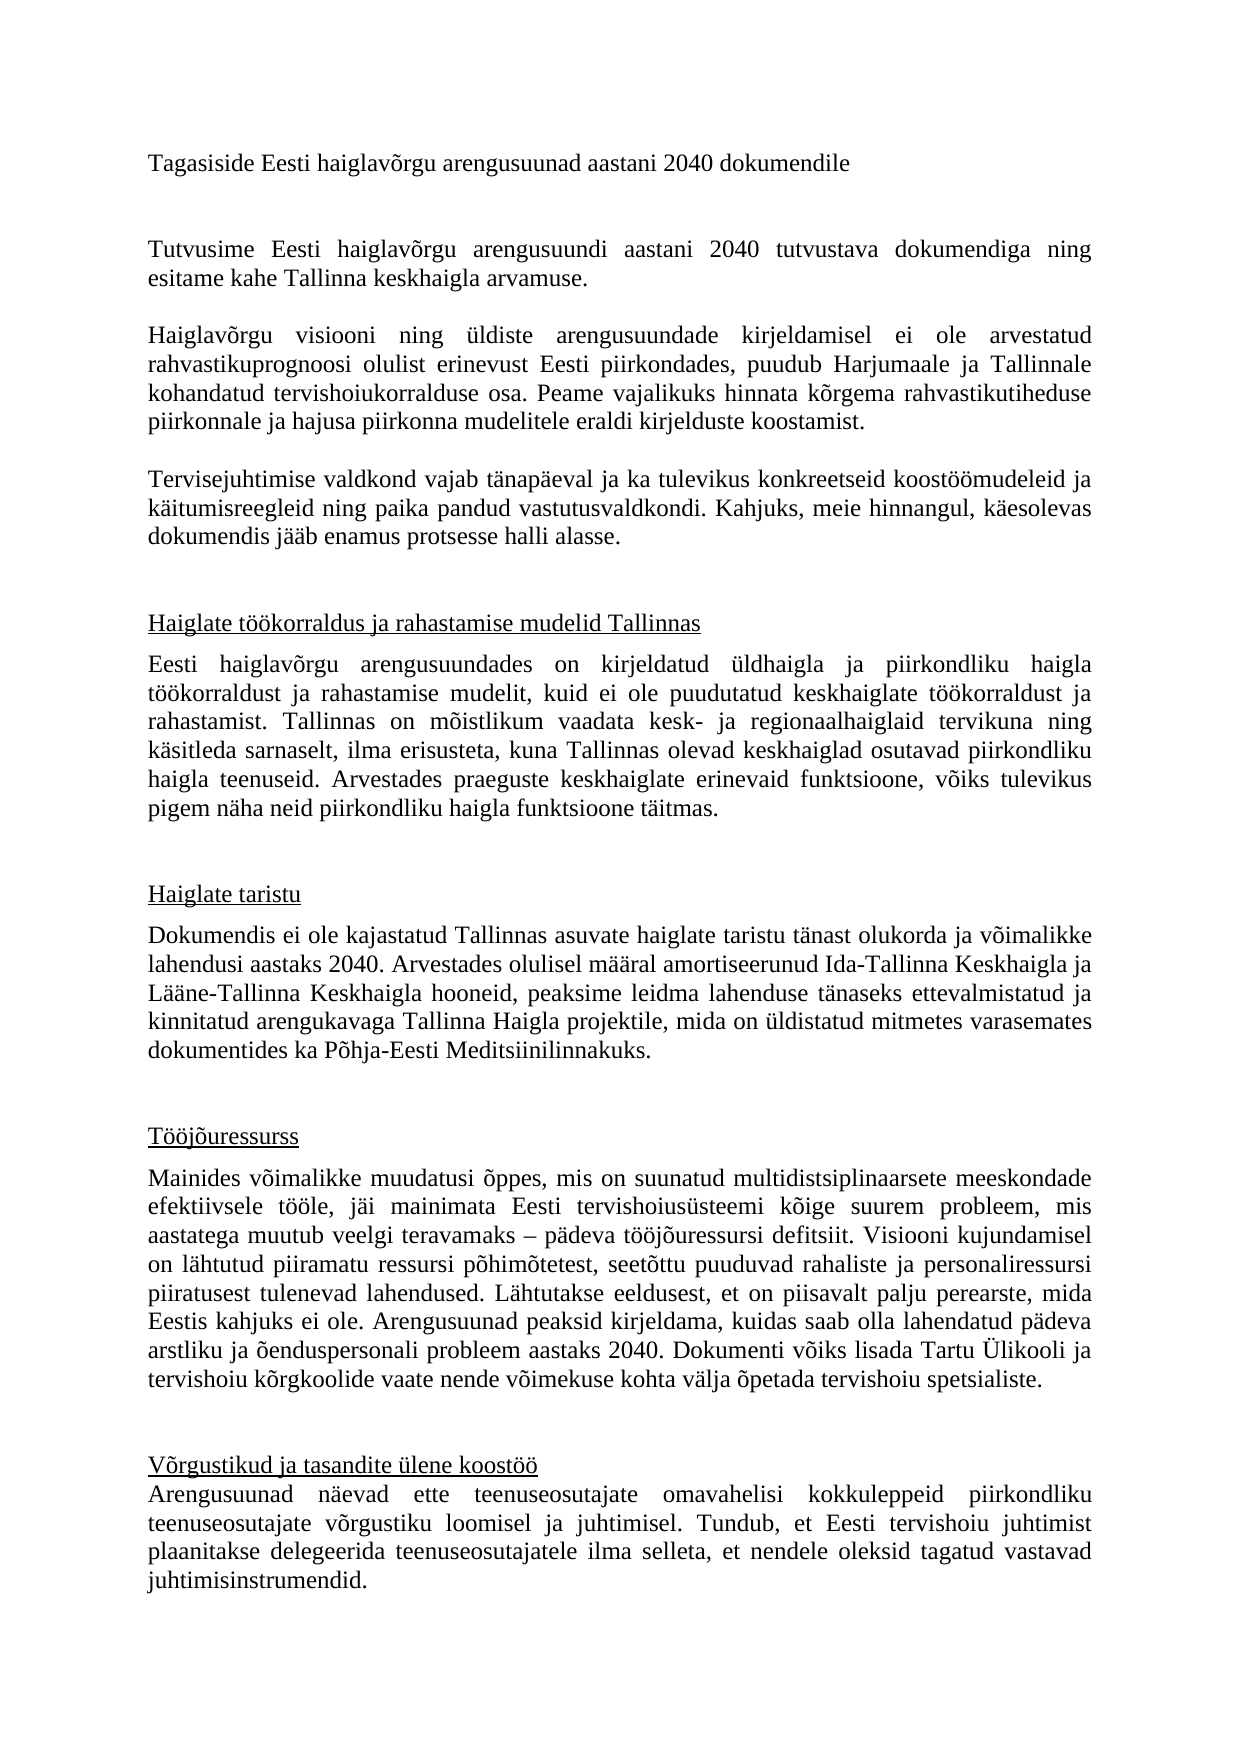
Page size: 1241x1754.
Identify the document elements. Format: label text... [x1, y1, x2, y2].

text Tutvusime Eesti haiglavõrgu arengusuundi aastani 2040 tutvustava dokumendiga ning esitame kahe Tallinna keskhaigla arvamuse. [148, 234, 1093, 291]
text Haiglate taristu [148, 879, 1093, 908]
text Tagasiside Eesti haiglavõrgu arengusuunad aastani 2040 dokumendile [148, 148, 1093, 176]
text Eesti haiglavõrgu arengusuundades on kirjeldatud üldhaigla ja piirkondliku haigla töökorraldust ja rahastamise mudelit, kuid ei ole puudutatud keskhaiglate töökorraldust ja rahastamist. Tallinnas on mõistlikum vaadata kesk- ja regionaalhaiglaid tervikuna ning käsitleda sarnaselt, ilma erisusteta, kuna Tallinnas olevad keskhaiglad osutavad piirkondliku haigla teenuseid. Arvestades praeguste keskhaiglate erinevaid funktsioone, võiks tulevikus pigem näha neid piirkondliku haigla funktsioone täitmas. [148, 649, 1093, 821]
text Haiglate töökorraldus ja rahastamise mudelid Tallinnas [148, 608, 1093, 636]
text Võrgustikud ja tasandite ülene koostöö [148, 1450, 1093, 1479]
text Mainides võimalikke muudatusi õppes, mis on suunatud multidistsiplinaarsete meeskondade efektiivsele tööle, jäi mainimata Eesti tervishoiusüsteemi kõige suurem probleem, mis aastatega muutub veelgi teravamaks – pädeva tööjõuressursi defitsiit. Visiooni kujundamisel on lähtutud piiramatu ressursi põhimõtetest, seetõttu puuduvad rahaliste ja personaliressursi piiratusest tulenevad lahendused. Lähtutakse eeldusest, et on piisavalt palju perearste, mida Eestis kahjuks ei ole. Arengusuunad peaksid kirjeldama, kuidas saab olla lahendatud pädeva arstliku ja õenduspersonali probleem aastaks 2040. Dokumenti võiks lisada Tartu Ülikooli ja tervishoiu kõrgkoolide vaate nende võimekuse kohta välja õpetada tervishoiu spetsialiste. [148, 1163, 1093, 1393]
text Arengusuunad näevad ette teenuseosutajate omavahelisi kokkuleppeid piirkondliku teenuseosutajate võrgustiku loomisel ja juhtimisel. Tundub, et Eesti tervishoiu juhtimist plaanitakse delegeerida teenuseosutajatele ilma selleta, et nendele oleksid tagatud vastavad juhtimisinstrumendid. [148, 1479, 1093, 1594]
text Tööjõuressurss [148, 1121, 1093, 1150]
text Tervisejuhtimise valdkond vajab tänapäeval ja ka tulevikus konkreetseid koostöömudeleid ja käitumisreegleid ning paika pandud vastutusvaldkondi. Kahjuks, meie hinnangul, käesolevas dokumendis jääb enamus protsesse halli alasse. [148, 464, 1093, 550]
text Haiglavõrgu visiooni ning üldiste arengusuundade kirjeldamisel ei ole arvestatud rahvastikuprognoosi olulist erinevust Eesti piirkondades, puudub Harjumaale ja Tallinnale kohandatud tervishoiukorralduse osa. Peame vajalikuks hinnata kõrgema rahvastikutiheduse piirkonnale ja hajusa piirkonna mudelitele eraldi kirjelduste koostamist. [148, 320, 1093, 435]
text Dokumendis ei ole kajastatud Tallinnas asuvate haiglate taristu tänast olukorda ja võimalikke lahendusi aastaks 2040. Arvestades olulisel määral amortiseerunud Ida-Tallinna Keskhaigla ja Lääne-Tallinna Keskhaigla hooneid, peaksime leidma lahenduse tänaseks ettevalmistatud ja kinnitatud arengukavaga Tallinna Haigla projektile, mida on üldistatud mitmetes varasemates dokumentides ka Põhja-Eesti Meditsiinilinnakuks. [148, 920, 1093, 1064]
